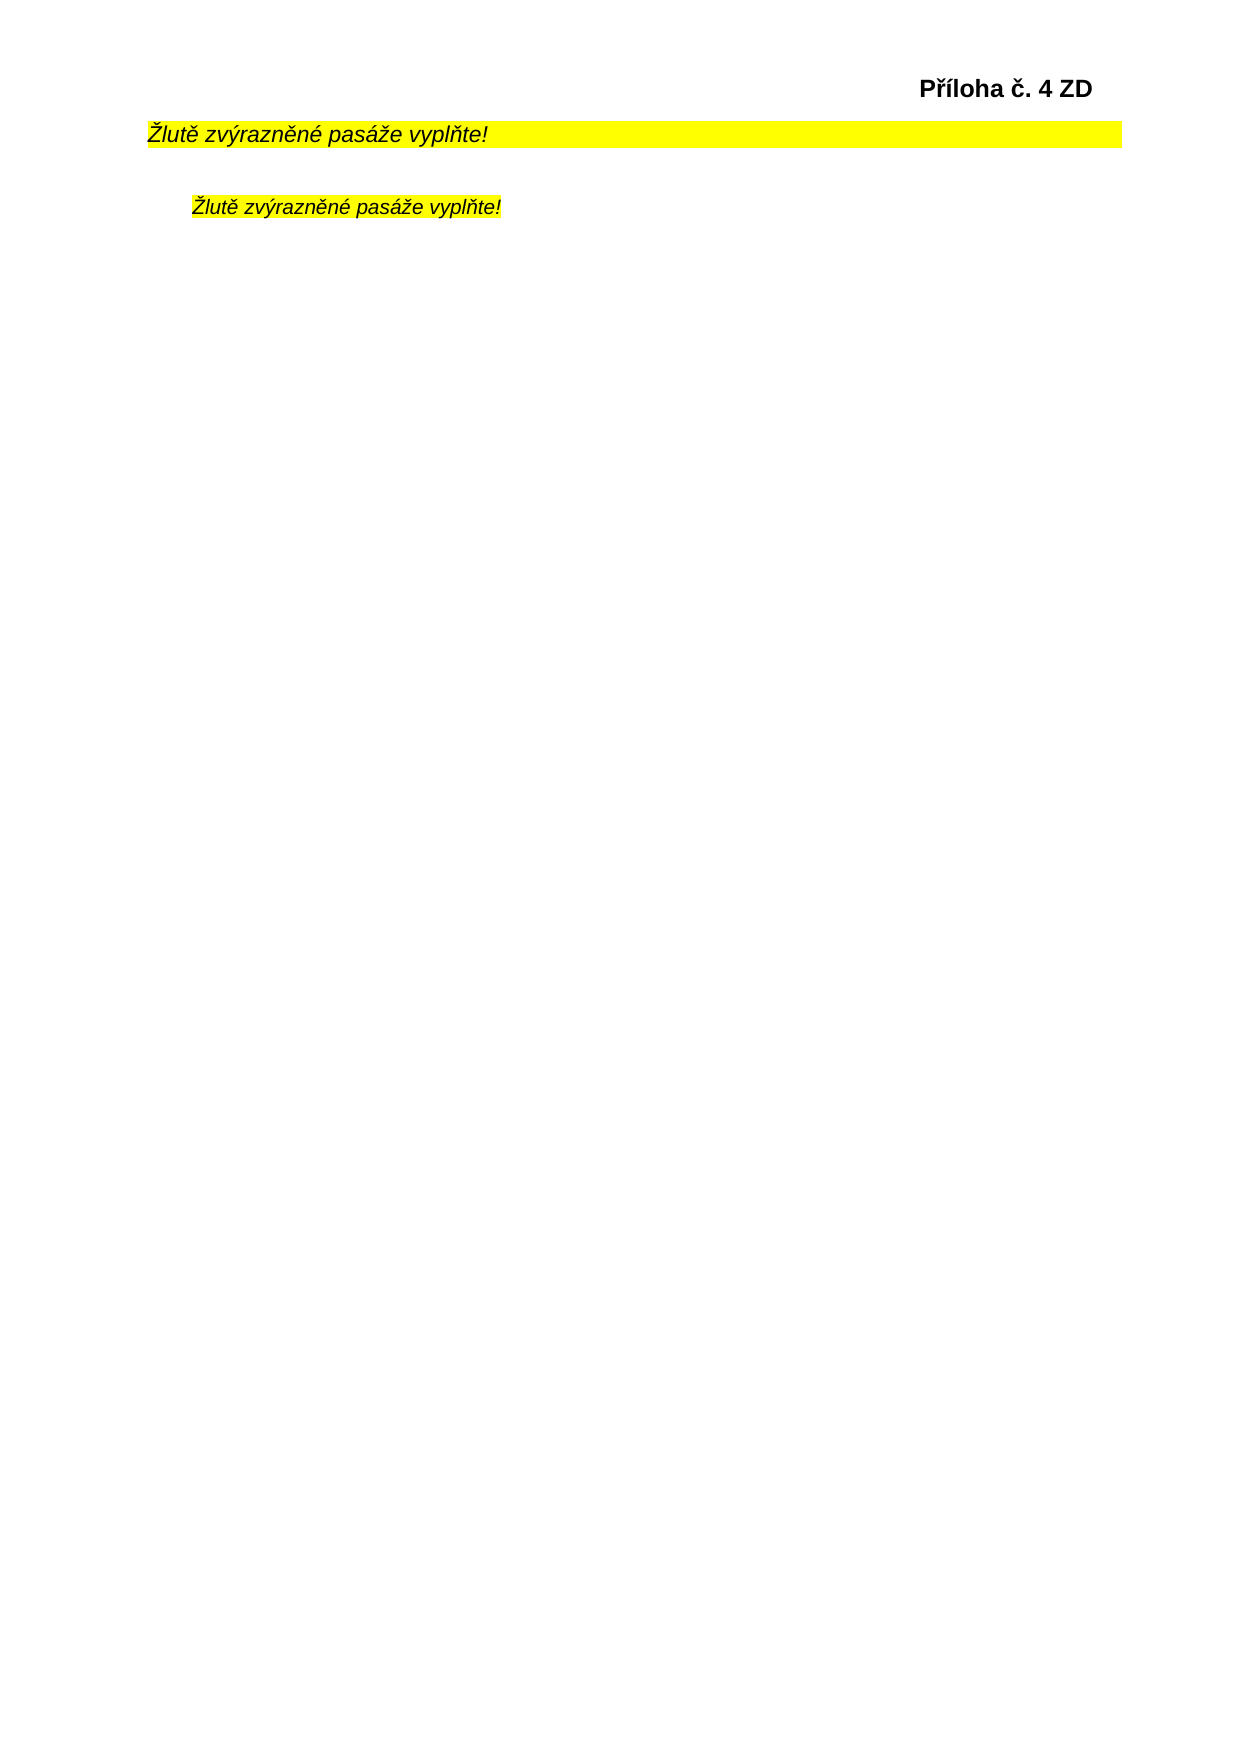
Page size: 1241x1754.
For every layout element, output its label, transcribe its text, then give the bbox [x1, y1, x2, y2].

text Žlutě zvýrazněné pasáže vyplňte! [148, 194, 1093, 218]
